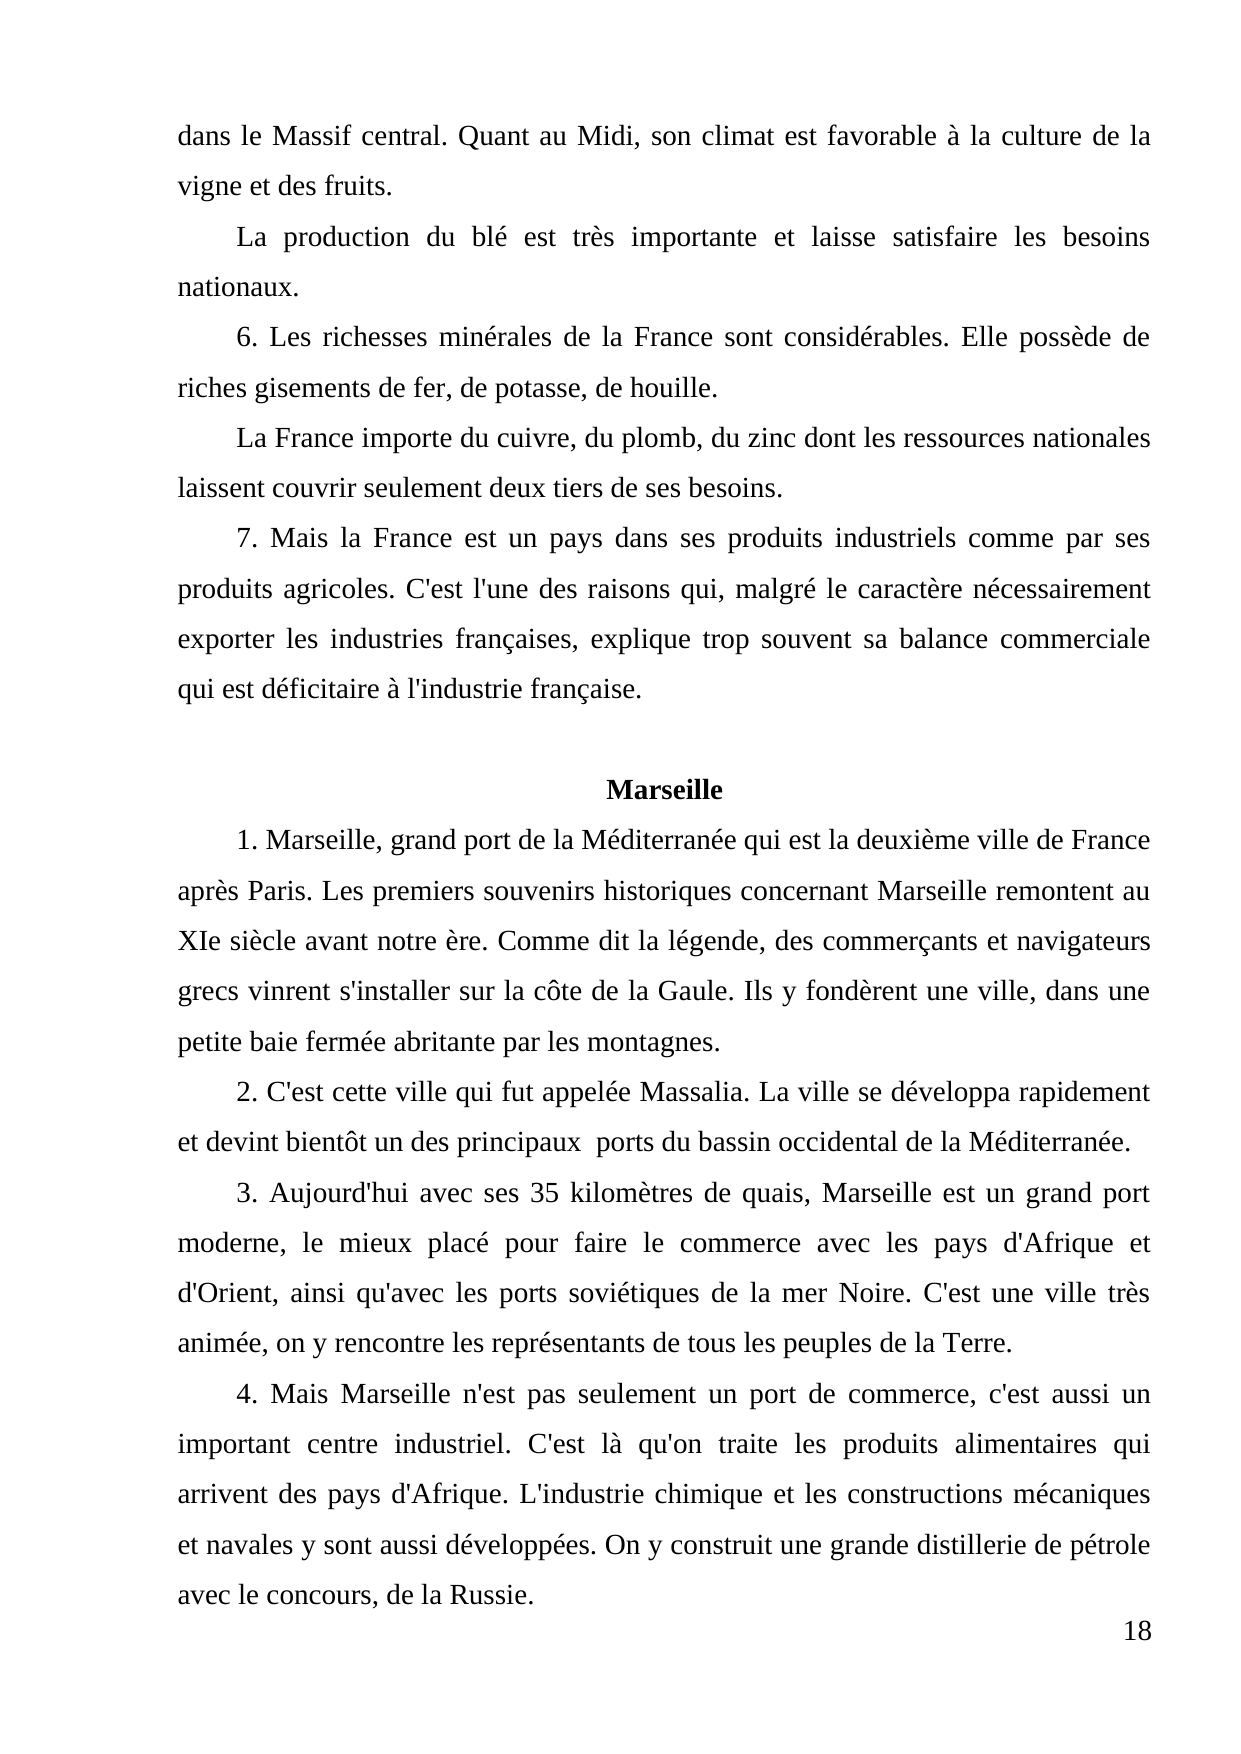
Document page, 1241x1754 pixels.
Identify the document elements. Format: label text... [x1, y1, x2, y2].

text 3. Aujourd'hui avec ses 35 kilomètres de quais, Marseille est un grand port moderne, le mieux placé pour faire le commerce avec les pays d'Afrique et d'Orient, ainsi qu'avec les ports soviétiques de la mer Noire. C'est une ville très animée, on y rencontre les représentants de tous les peuples de la Terre. [177, 1175, 1152, 1359]
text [177, 118, 1152, 202]
text 6. Les richesses minérales de la France sont considérables. Elle possède de riches gisements de fer, de potasse, de houille. [177, 319, 1152, 403]
text Marseille [177, 772, 1152, 806]
text 2. C'est cette ville qui fut appelée Massalia. La ville se développa rapidement et devint bientôt un des principaux ports du bassin occidental de la Méditerranée. [177, 1074, 1152, 1158]
text La production du blé est très importante et laisse satisfaire les besoins nationaux. [177, 219, 1152, 303]
text 4. Mais Marseille n'est pas seulement un port de commerce, c'est aussi un important centre industriel. C'est là qu'on traite les produits alimentaires qui arrivent des pays d'Afrique. L'industrie chimique et les constructions mécaniques et navales y sont aussi développées. On y construit une grande distillerie de pétrole avec le concours, de la Russie. [177, 1376, 1152, 1611]
text La France importe du cuivre, du plomb, du zinc dont les ressources nationales laissent couvrir seulement deux tiers de ses besoins. [177, 420, 1152, 504]
text 7. Mais la France est un pays dans ses produits industriels comme par ses produits agricoles. C'est l'une des raisons qui, malgré le caractère nécessairement exporter les industries françaises, explique trop souvent sa balance commerciale qui est déficitaire à l'industrie française. [177, 521, 1152, 705]
text 1. Marseille, grand port de la Méditerranée qui est la deuxième ville de France après Paris. Les premiers souvenirs historiques concernant Marseille remontent au XIe siècle avant notre ère. Comme dit la légende, des commerçants et navigateurs grecs vinrent s'installer sur la côte de la Gaule. Ils y fondèrent une ville, dans une petite baie fermée abritante par les montagnes. [177, 822, 1152, 1057]
